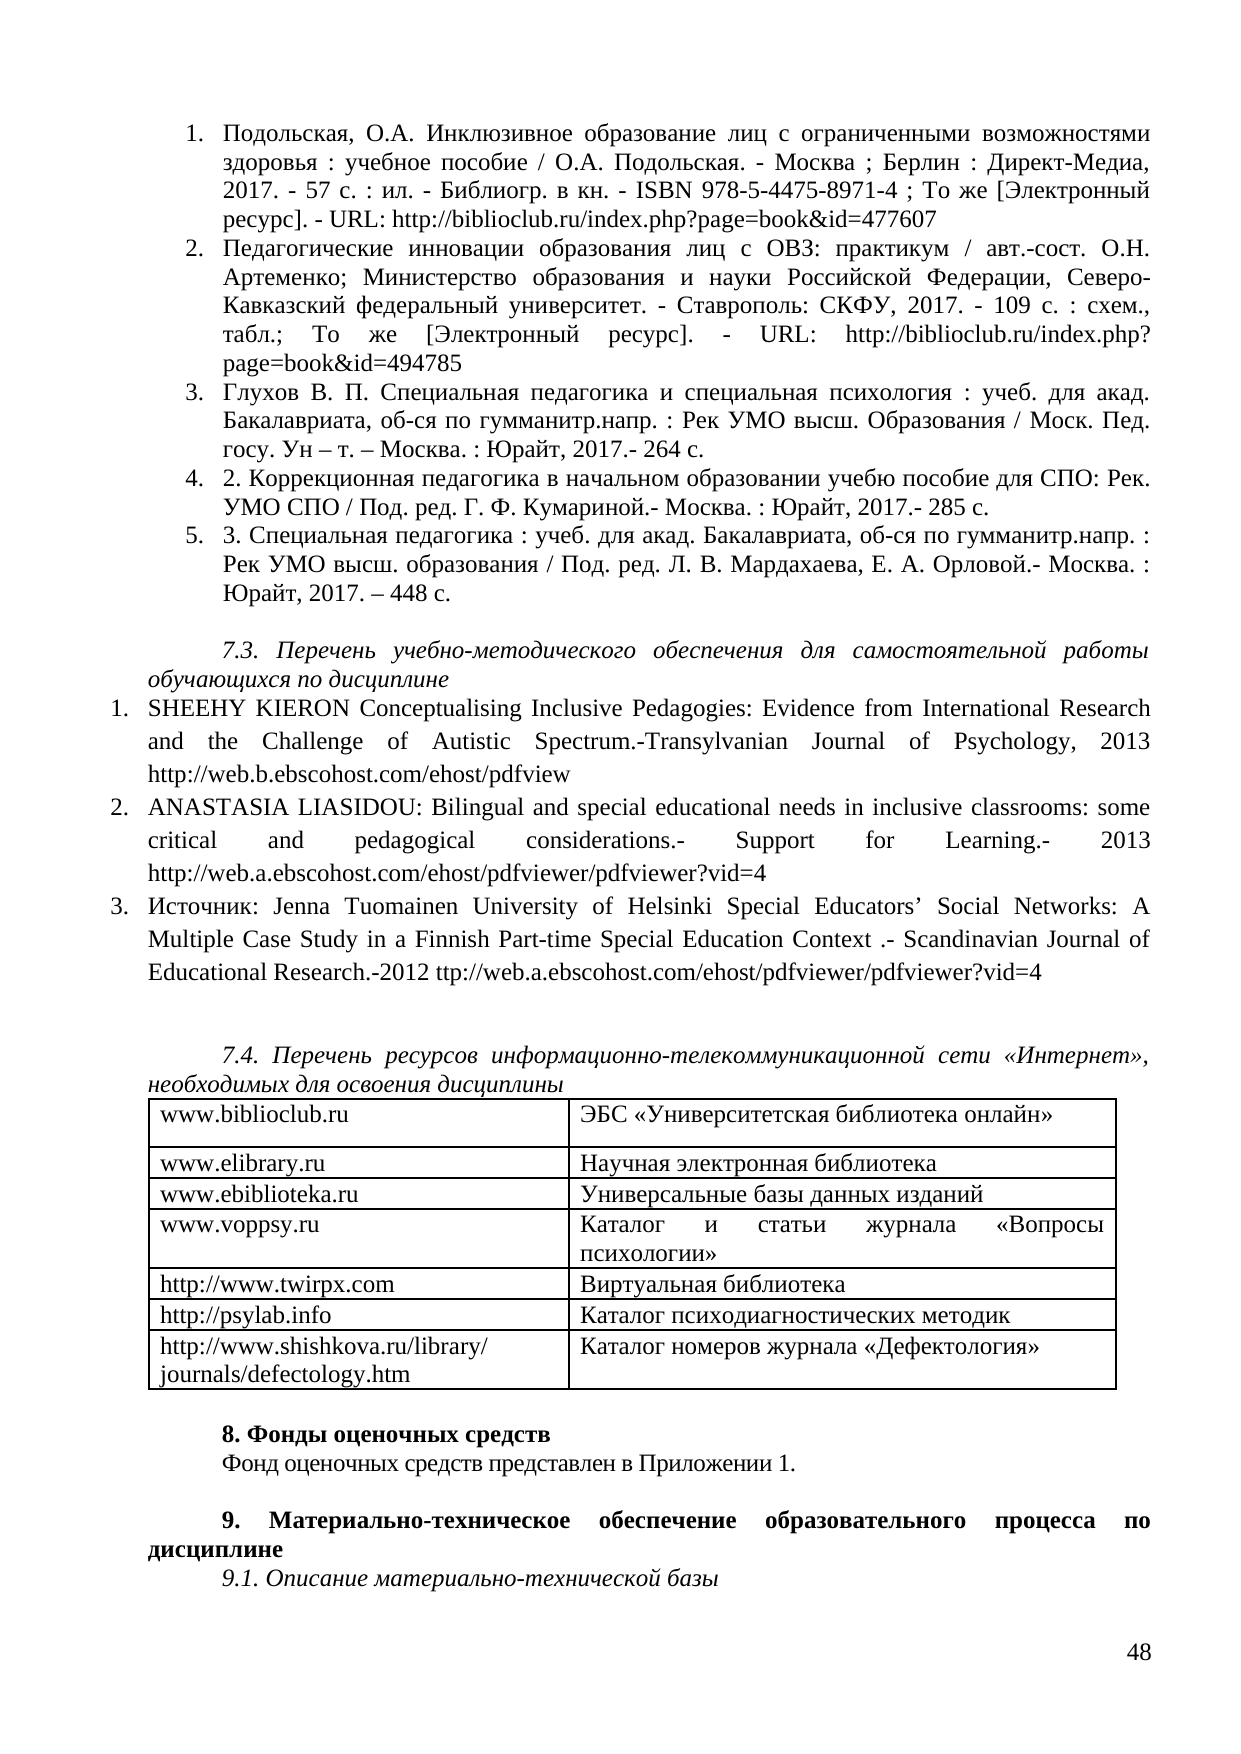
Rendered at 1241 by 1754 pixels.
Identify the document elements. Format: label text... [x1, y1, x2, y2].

list Источник: Jenna Tuomainen University of Helsinki Special Educators’ Social Networks: A Multiple Case Study in a Finnish Part-time Special Education Context .- Scandinavian Journal of Educational Research.-2012 ttp://web.a.ebscohost.com/ehost/pdfviewer/pdfviewer?vid=4 [110, 891, 1152, 986]
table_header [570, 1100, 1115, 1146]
text 7.4. Перечень ресурсов информационно-телекоммуникационной сети «Интернет», необходимых для освоения дисциплины [148, 1040, 1152, 1097]
text 8. Фонды оценочных средств [148, 1419, 1152, 1448]
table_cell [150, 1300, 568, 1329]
list Педагогические инновации образования лиц с ОВЗ: практикум / авт.-сост. О.Н. Артеменко; Министерство образования и науки Российской Федерации, Северо-Кавказский федеральный университет. - Ставрополь: СКФУ, 2017. - 109 с. : схем., табл.; То же [Электронный ресурс]. - URL: http://biblioclub.ru/index.php?page=book&id=494785 [185, 233, 1152, 377]
text Фонд оценочных средств представлен в Приложении 1. [148, 1448, 1152, 1477]
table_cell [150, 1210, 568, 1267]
text 9.1. Описание материально-технической базы [148, 1563, 1152, 1592]
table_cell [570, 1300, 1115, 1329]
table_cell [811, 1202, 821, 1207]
list 3. Специальная педагогика : учеб. для акад. Бакалавриата, об-ся по гумманитр.напр. : Рек УМО высш. образования / Под. ред. Л. В. Мардахаева, Е. А. Орловой.- Москва. : Юрайт, 2017. – 448 с. [185, 521, 1152, 607]
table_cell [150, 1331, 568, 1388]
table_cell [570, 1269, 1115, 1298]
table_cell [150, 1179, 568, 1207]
list Подольская, О.А. Инклюзивное образование лиц с ограниченными возможностями здоровья : учебное пособие / О.А. Подольская. - Москва ; Берлин : Директ-Медиа, 2017. - 57 с. : ил. - Библиогр. в кн. - ISBN 978-5-4475-8971-4 ; То же [Электронный ресурс]. - URL: http://biblioclub.ru/index.php?page=book&id=477607 [185, 118, 1152, 233]
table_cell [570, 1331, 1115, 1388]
list SHEEHY KIERON Conceptualising Inclusive Pedagogies: Evidence from International Research and the Challenge of Autistic Spectrum.-Transylvanian Journal of Psychology, 2013 httpHYPERLINK "http://web.b.ebscohost.com/ehost/pdfview"://HYPERLINK "http://web.b.ebscohost.com/ehost/pdfview"webHYPERLINK "http://web.b.ebscohost.com/ehost/pdfview".HYPERLINK "http://web.b.ebscohost.com/ehost/pdfview"bHYPERLINK "http://web.b.ebscohost.com/ehost/pdfview".HYPERLINK "http://web.b.ebscohost.com/ehost/pdfview"ebscohostHYPERLINK "http://web.b.ebscohost.com/ehost/pdfview".HYPERLINK "http://web.b.ebscohost.com/ehost/pdfview"comHYPERLINK "http://web.b.ebscohost.com/ehost/pdfview"/HYPERLINK "http://web.b.ebscohost.com/ehost/pdfview"ehostHYPERLINK "http://web.b.ebscohost.com/ehost/pdfview"/HYPERLINK "http://web.b.ebscohost.com/ehost/pdfview"pdfview [110, 693, 1152, 788]
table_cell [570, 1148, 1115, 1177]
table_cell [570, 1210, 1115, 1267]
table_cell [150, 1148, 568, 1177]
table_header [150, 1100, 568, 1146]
list 2. Коррекционная педагогика в начальном образовании учебю пособие для СПО: Рек. УМО СПО / Под. ред. Г. Ф. Кумариной.- Москва. : Юрайт, 2017.- 285 с. [185, 463, 1152, 521]
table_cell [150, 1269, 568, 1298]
text 9. Материально-техническое обеспечение образовательного процесса по дисциплине [148, 1505, 1152, 1563]
text 7.3. Перечень учебно-методического обеспечения для самостоятельной работы обучающихся по дисциплине [148, 636, 1152, 693]
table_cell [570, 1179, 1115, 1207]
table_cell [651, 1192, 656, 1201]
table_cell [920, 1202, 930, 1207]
list ANASTASIA LIASIDOU: Bilingual and special educational needs in inclusive classrooms: some critical and pedagogical considerations.- Support for Learning.- 2013 http://web.a.ebscohost.com/ehost/pdfviewer/pdfviewer?vid=4 [110, 792, 1152, 887]
list Глухов В. П. Специальная педагогика и специальная психология : учеб. для акад. Бакалавриата, об-ся по гумманитр.напр. : Рек УМО высш. Образования / Моск. Пед. госу. Ун – т. – Москва. : Юрайт, 2017.- 264 с. [185, 377, 1152, 463]
